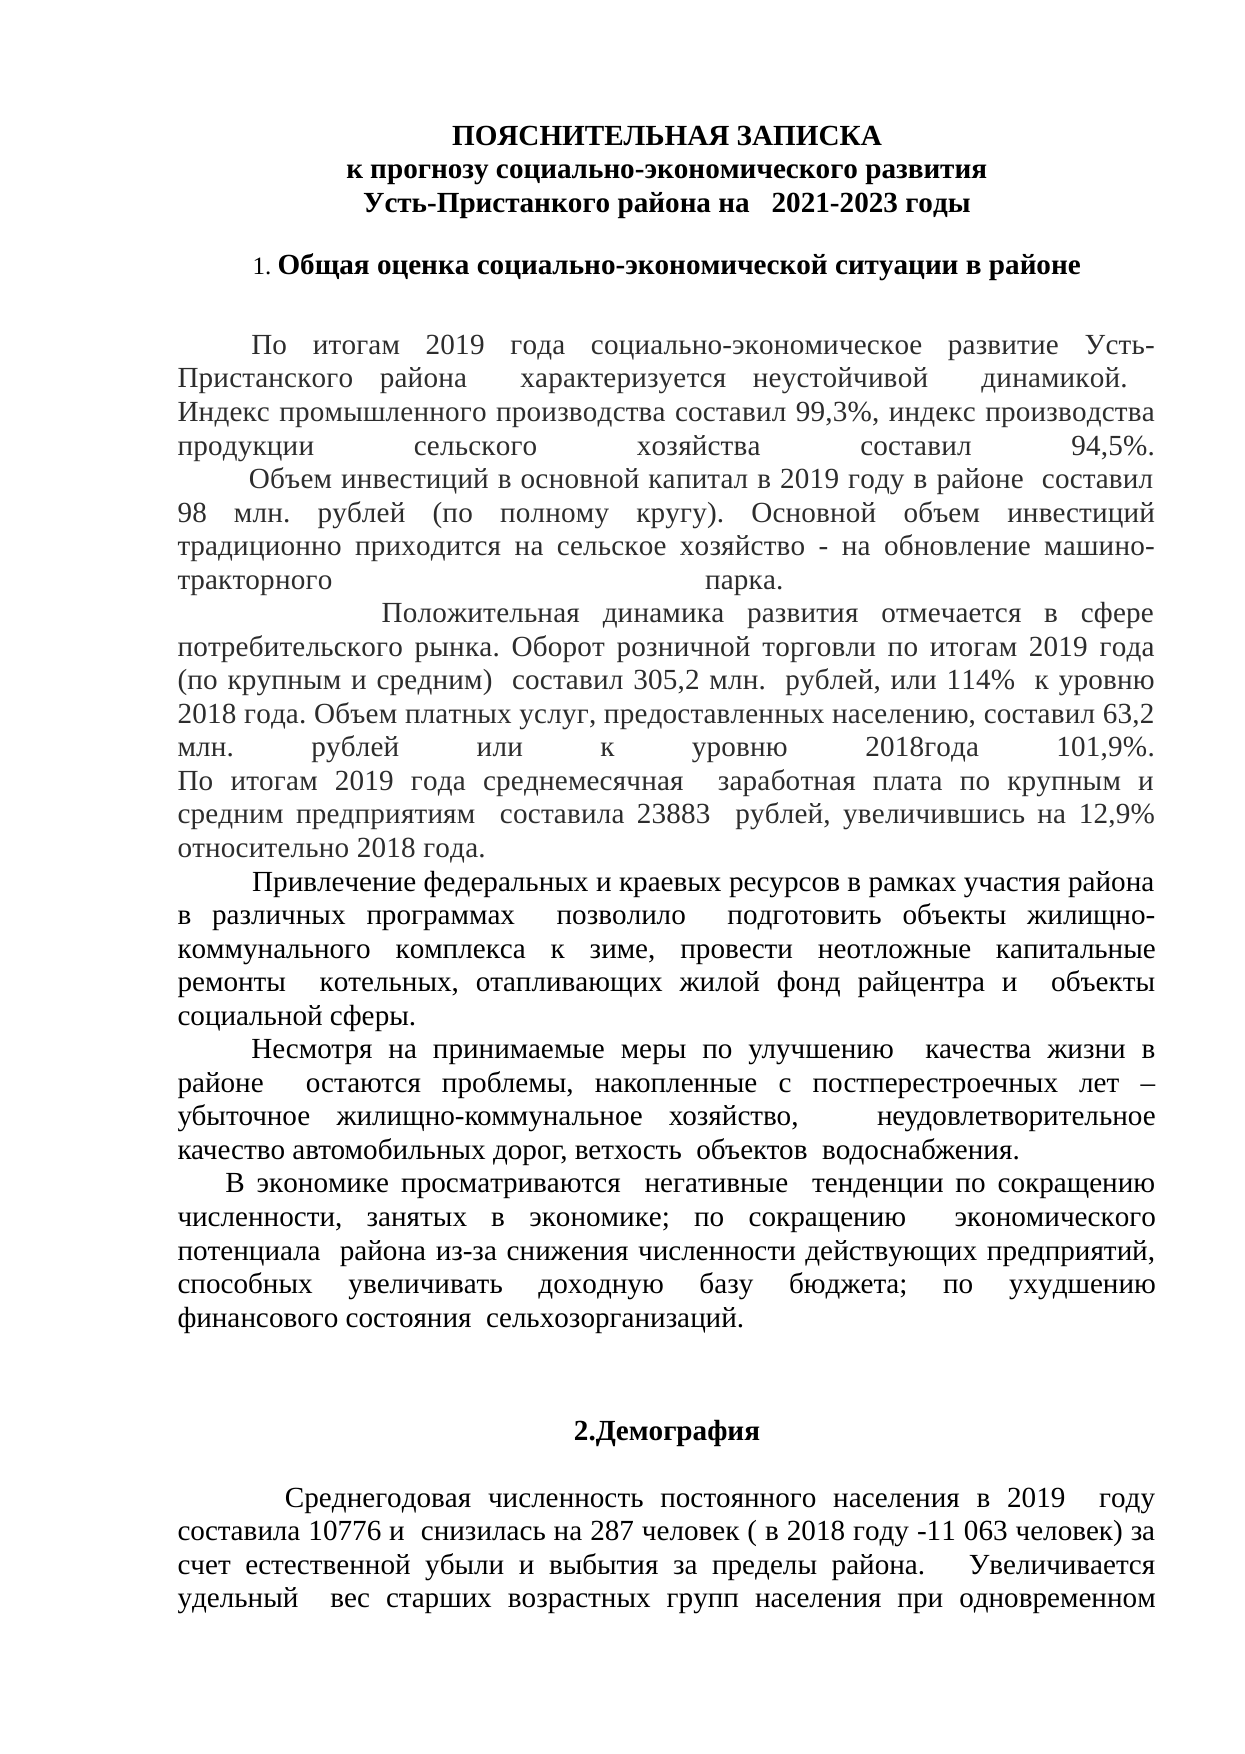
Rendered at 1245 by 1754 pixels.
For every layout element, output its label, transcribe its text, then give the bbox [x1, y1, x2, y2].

text к прогнозу социально-экономического развития [177, 152, 1156, 185]
text 1. Общая оценка социально-экономической ситуации в районе [177, 247, 1156, 281]
text Несмотря на принимаемые меры по улучшению качества жизни в районе остаются проблемы, накопленные с постперестроечных лет – убыточное жилищно-коммунальное хозяйство, неудовлетворительное качество автомобильных дорог, ветхость объектов водоснабжения. [177, 1031, 1156, 1166]
text ПОЯСНИТЕЛЬНАЯ ЗАПИСКА [177, 118, 1156, 152]
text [177, 1480, 1156, 1614]
text По итогам 2019 года социально-экономическое развитие Усть-Пристанского района характеризуется неустойчивой динамикой. Индекс промышленного производства составил 99,3%, индекс производства продукции сельского хозяйства составил 94,5%. Объем инвестиций в основной капитал в 2019 году в районе составил 98 млн. рублей (по полному кругу). Основной объем инвестиций традиционно приходится на сельское хозяйство - на обновление машино-тракторного парка. Положительная динамика развития отмечается в сфере потребительского рынка. Оборот розничной торговли по итогам 2019 года (по крупным и средним) составил 305,2 млн. рублей, или 114% к уровню 2018 года. Объем платных услуг, предоставленных населению, составил 63,2 млн. рублей или к уровню 2018года 101,9%. По итогам 2019 года среднемесячная заработная плата по крупным и средним предприятиям составила 23883 рублей, увеличившись на 12,9% относительно 2018 года. [177, 327, 1156, 864]
text Усть-Пристанкого района на 2021-2023 годы [177, 185, 1156, 219]
text В экономике просматриваются негативные тенденции по сокращению численности, занятых в экономике; по сокращению экономического потенциала района из-за снижения численности действующих предприятий, способных увеличивать доходную базу бюджета; по ухудшению финансового состояния сельхозорганизаций. [177, 1166, 1156, 1333]
text 2.Демография [177, 1413, 1156, 1446]
text Привлечение федеральных и краевых ресурсов в рамках участия района в различных программах позволило подготовить объекты жилищно-коммунального комплекса к зиме, провести неотложные капитальные ремонты котельных, отапливающих жилой фонд райцентра и объекты социальной сферы. [177, 864, 1156, 1031]
